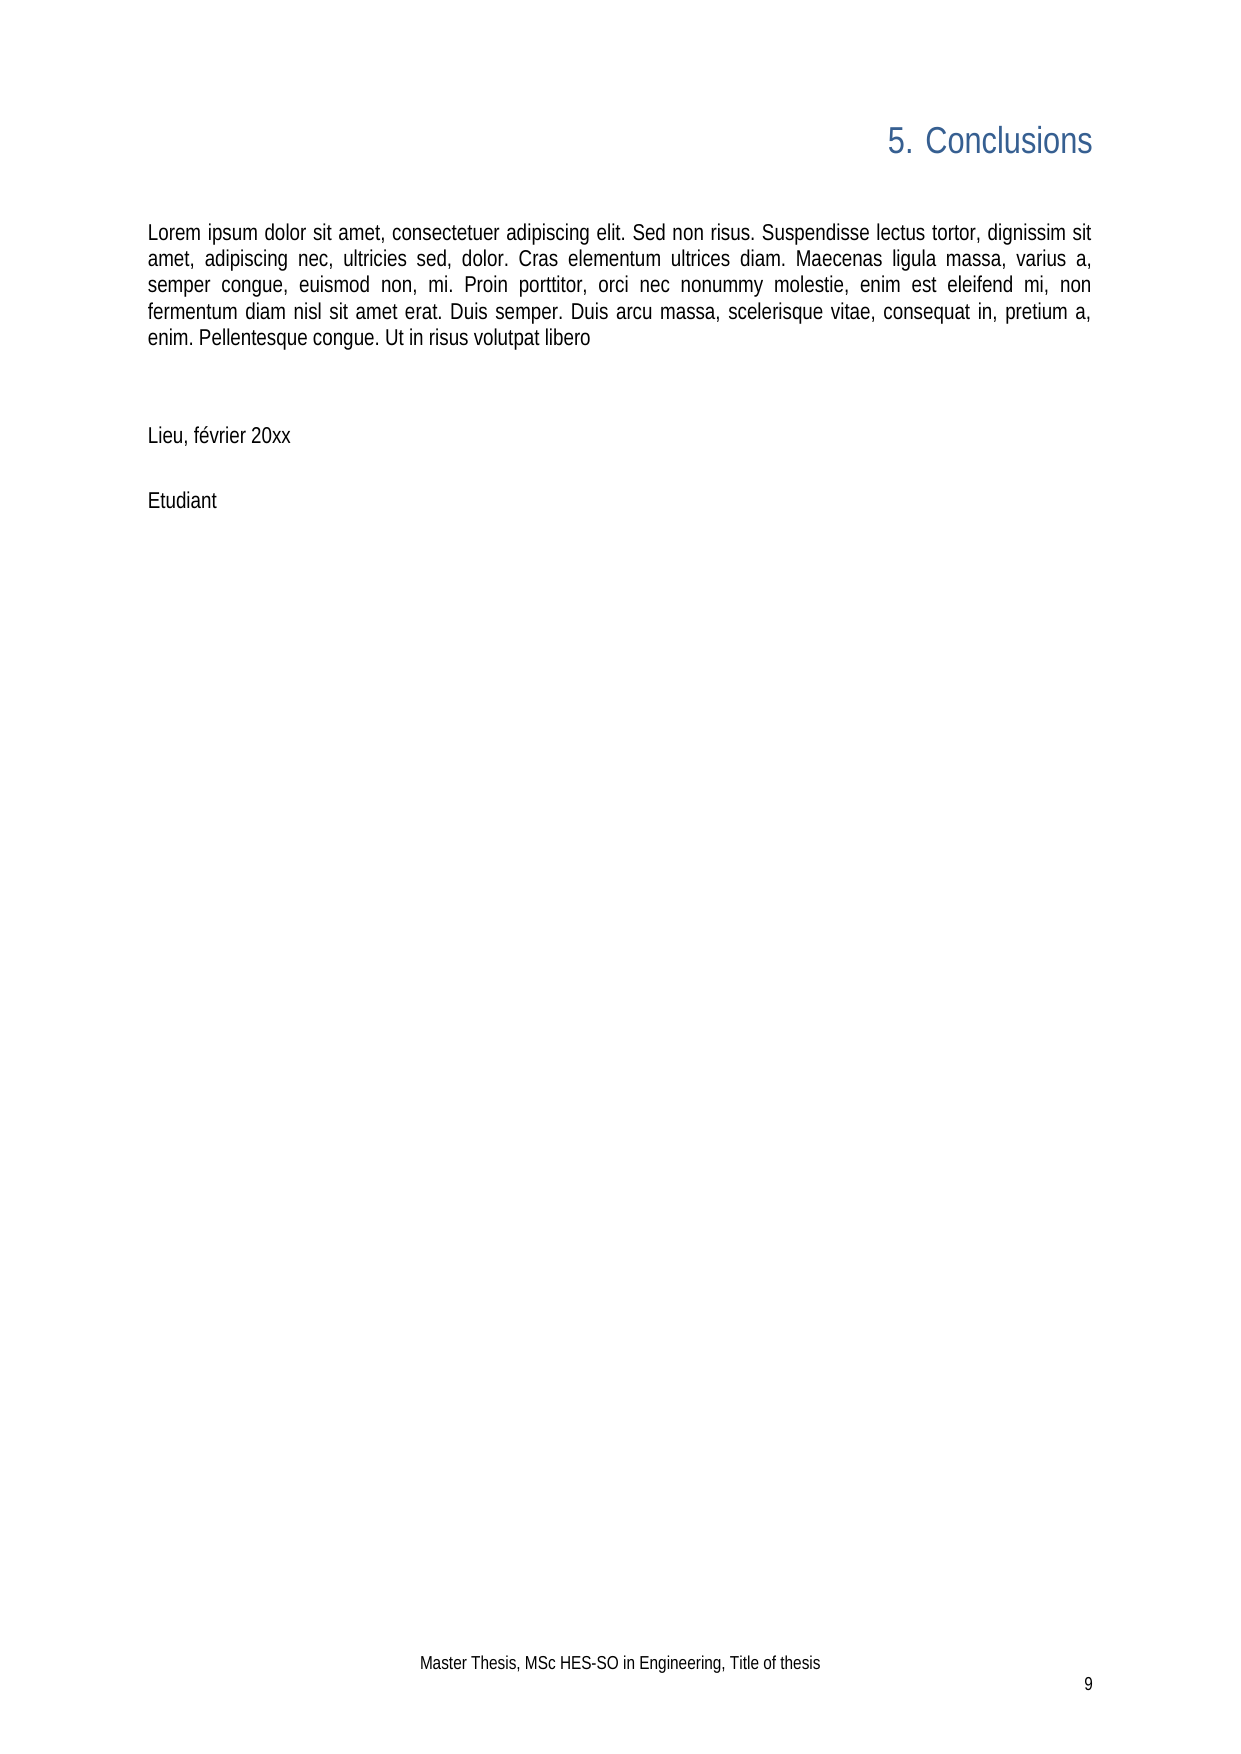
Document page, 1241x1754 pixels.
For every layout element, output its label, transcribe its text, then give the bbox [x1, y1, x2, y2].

subtitle Conclusions [148, 118, 1092, 161]
text Lieu, février 20xx [148, 422, 1092, 448]
text Etudiant [148, 487, 1092, 513]
text Lorem ipsum dolor sit amet, consectetuer adipiscing elit. Sed non risus. Suspendisse lectus tortor, dignissim sit amet, adipiscing nec, ultricies sed, dolor. Cras elementum ultrices diam. Maecenas ligula massa, varius a, semper congue, euismod non, mi. Proin porttitor, orci nec nonummy molestie, enim est eleifend mi, non fermentum diam nisl sit amet erat. Duis semper. Duis arcu massa, scelerisque vitae, consequat in, pretium a, enim. Pellentesque congue. Ut in risus volutpat libero [148, 219, 1092, 351]
